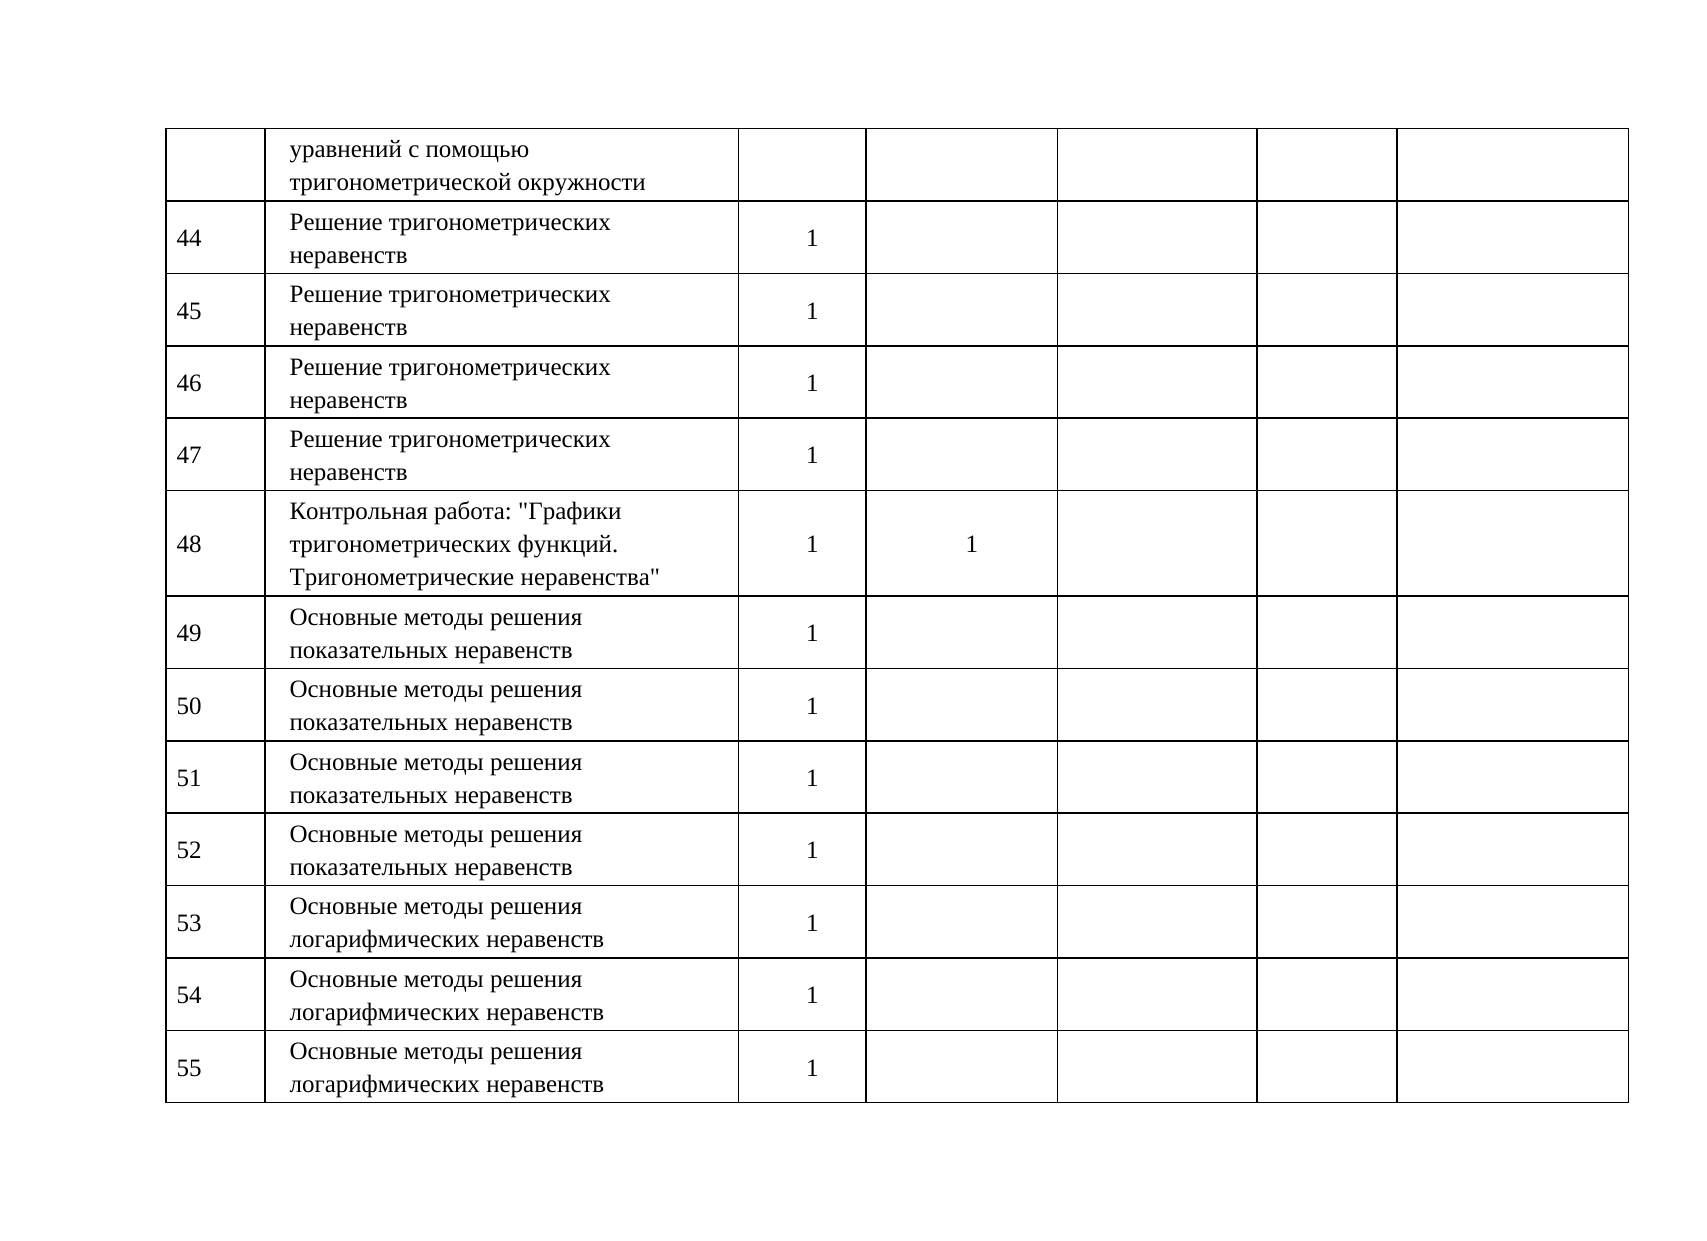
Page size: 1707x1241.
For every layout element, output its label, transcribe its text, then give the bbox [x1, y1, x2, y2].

table_cell [1258, 202, 1396, 272]
table_cell [1398, 347, 1628, 417]
table_cell 1 [739, 1031, 865, 1102]
table_cell Основные методы решения показательных неравенств [266, 742, 738, 812]
table_cell 54 [167, 959, 264, 1029]
table_cell [1258, 669, 1396, 740]
table_cell [867, 419, 1057, 490]
table_cell [1398, 597, 1628, 667]
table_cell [266, 959, 738, 1029]
table_cell [1398, 491, 1628, 595]
table_cell [1258, 129, 1396, 200]
table_cell 52 [167, 814, 264, 885]
table_cell [1258, 1031, 1396, 1102]
table_cell 50 [167, 669, 264, 740]
table_cell [1258, 419, 1396, 490]
table_cell [1398, 129, 1628, 200]
table_cell 45 [167, 274, 264, 345]
table_cell [1058, 491, 1256, 595]
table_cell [266, 886, 738, 957]
table_cell 44 [167, 202, 264, 272]
table_cell [1398, 959, 1628, 1029]
table_cell [1058, 742, 1256, 812]
table_cell [867, 959, 1057, 1029]
table_cell 1 [739, 347, 865, 417]
table_cell [867, 202, 1057, 272]
table_cell 1 [739, 959, 865, 1029]
table_cell [867, 1031, 1057, 1102]
table_cell [867, 886, 1057, 957]
table_cell 1 [739, 202, 865, 272]
table_cell [1258, 347, 1396, 417]
table_cell [1058, 419, 1256, 490]
table_cell Решение тригонометрических неравенств [266, 347, 738, 417]
table_cell Решение тригонометрических неравенств [266, 202, 738, 272]
table_cell Основные методы решения показательных неравенств [266, 814, 738, 885]
table_cell Решение тригонометрических неравенств [266, 274, 738, 345]
table_cell [1058, 597, 1256, 667]
table_cell Основные методы решения показательных неравенств [266, 669, 738, 740]
table_cell [867, 742, 1057, 812]
table_cell 43 [167, 129, 264, 200]
table_cell [1398, 886, 1628, 957]
table_cell [1058, 202, 1256, 272]
table_cell 1 [739, 274, 865, 345]
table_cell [266, 1031, 738, 1102]
table_cell [1398, 814, 1628, 885]
table_cell 1 [867, 491, 1057, 595]
table_cell [1258, 491, 1396, 595]
table_cell [867, 814, 1057, 885]
table_cell [1058, 274, 1256, 345]
table_cell [867, 597, 1057, 667]
table_cell [1398, 742, 1628, 812]
table_cell Решение тригонометрических неравенств [266, 419, 738, 490]
table_cell 1 [739, 419, 865, 490]
table_cell 1 [739, 742, 865, 812]
table_cell [867, 129, 1057, 200]
table_cell [1058, 347, 1256, 417]
table_cell 1 [739, 491, 865, 595]
table_cell [1258, 742, 1396, 812]
table_cell [867, 274, 1057, 345]
table_cell 1 [739, 597, 865, 667]
table_cell [1058, 669, 1256, 740]
table_cell 48 [167, 491, 264, 595]
table_cell 1 [739, 886, 865, 957]
table_cell [1258, 274, 1396, 345]
table_cell [1258, 959, 1396, 1029]
table_cell 51 [167, 742, 264, 812]
table_cell [1398, 274, 1628, 345]
table_cell [1058, 1031, 1256, 1102]
table_cell 1 [739, 669, 865, 740]
table_cell [1398, 1031, 1628, 1102]
table_cell 55 [167, 1031, 264, 1102]
table_cell [867, 347, 1057, 417]
table_cell 1 [739, 129, 865, 200]
table_cell 49 [167, 597, 264, 667]
table_cell [1398, 669, 1628, 740]
table_cell [1398, 202, 1628, 272]
table_cell 53 [167, 886, 264, 957]
table_cell [1258, 886, 1396, 957]
table_cell [1058, 129, 1256, 200]
table_cell 1 [739, 814, 865, 885]
table_cell [1058, 886, 1256, 957]
table_cell Основные методы решения показательных неравенств [266, 597, 738, 667]
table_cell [266, 129, 738, 200]
table_cell [1258, 814, 1396, 885]
table_cell [1058, 959, 1256, 1029]
table_cell [1398, 419, 1628, 490]
table_cell [1258, 597, 1396, 667]
table_cell 46 [167, 347, 264, 417]
table_cell [867, 669, 1057, 740]
table_cell 47 [167, 419, 264, 490]
table_cell Контрольная работа: "Графики тригонометрических функций. Тригонометрические неравенства" [266, 491, 738, 595]
table_cell [1058, 814, 1256, 885]
